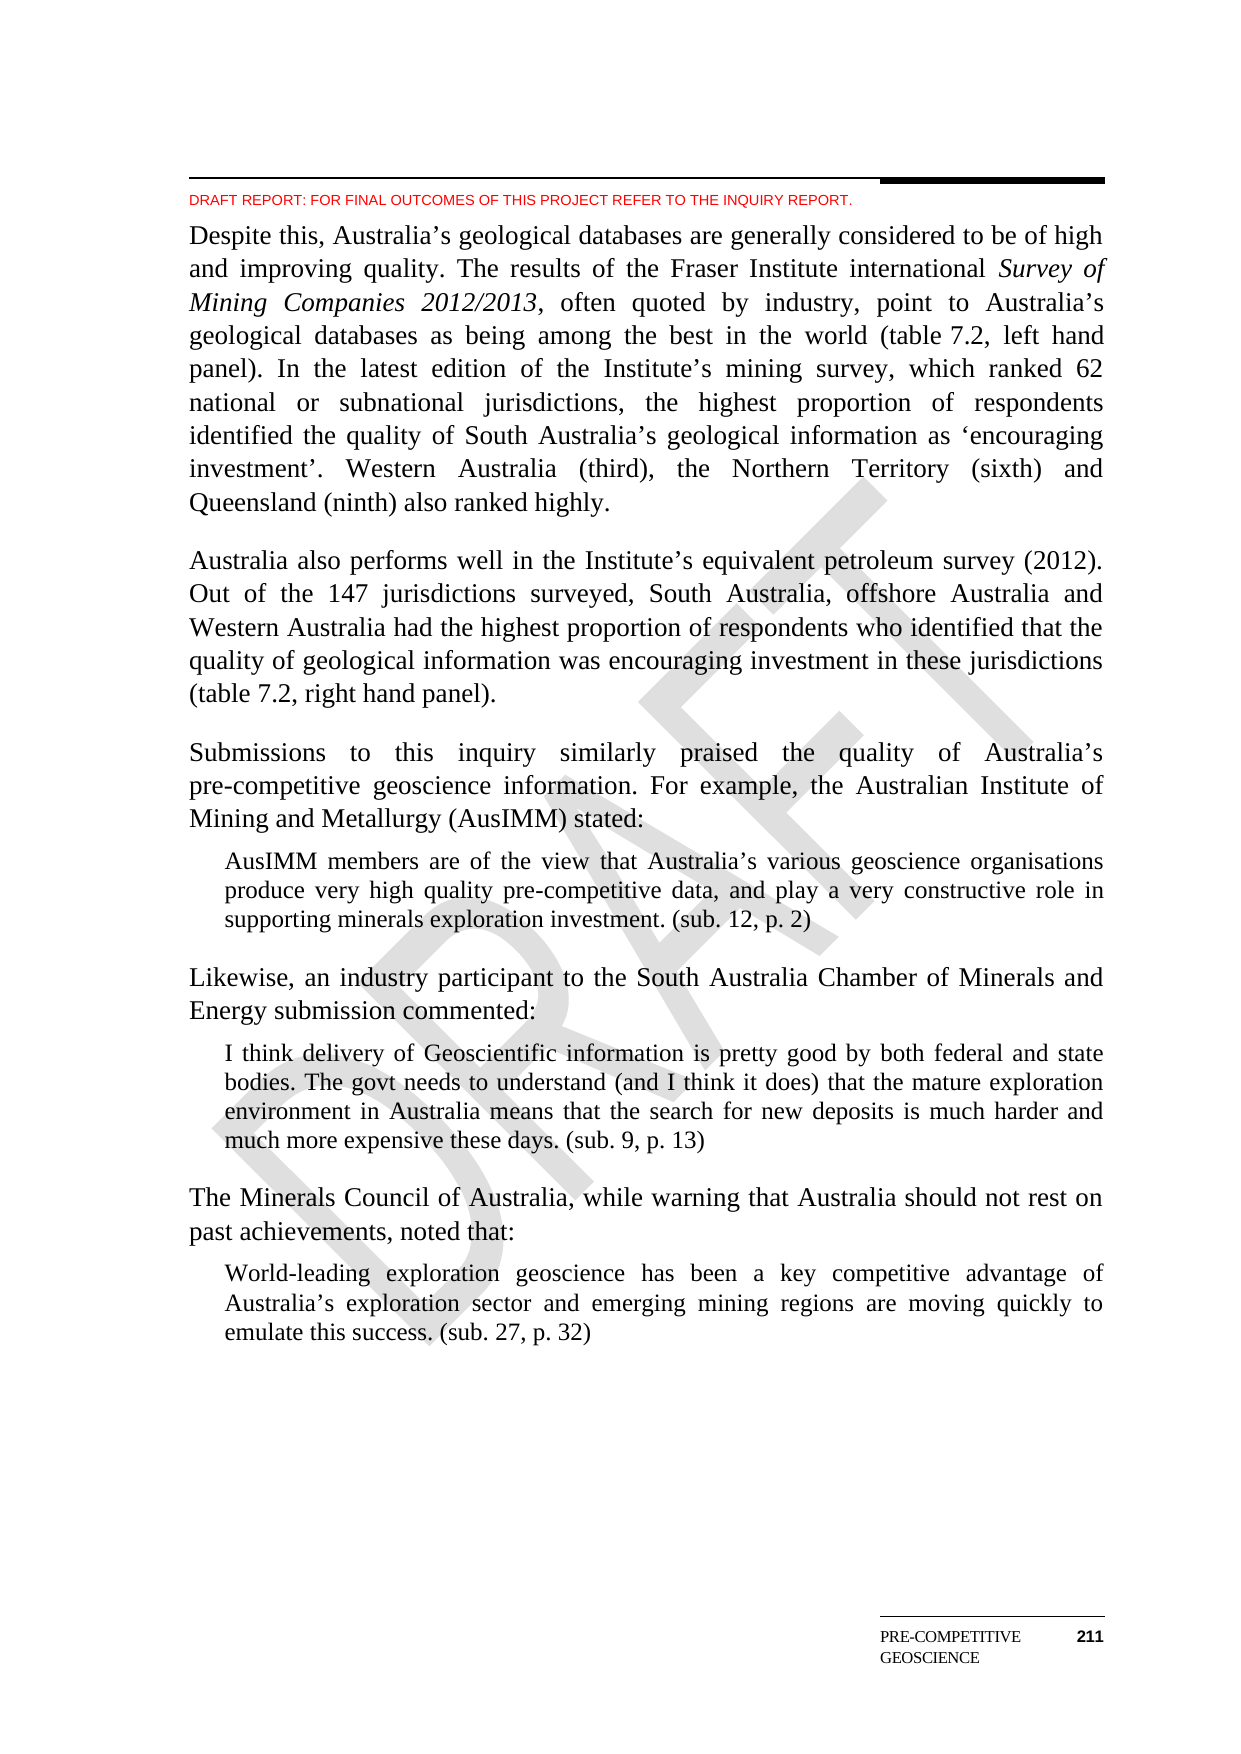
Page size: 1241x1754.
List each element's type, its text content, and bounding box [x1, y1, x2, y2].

text The Minerals Council of Australia, while warning that Australia should not rest on past achievements, noted that: [189, 1179, 1104, 1246]
text Likewise, an industry participant to the South Australia Chamber of Minerals and Energy submission commented: [189, 958, 1104, 1025]
text AusIMM members are of the view that Australia’s various geoscience organisations produce very high quality pre-competitive data, and play a very constructive role in supporting minerals exploration investment. (sub. 12, p. 2) [224, 846, 1104, 933]
text World-leading exploration geoscience has been a key competitive advantage of Australia’s exploration sector and emerging mining regions are moving quickly to emulate this success. (sub. 27, p. 32) [224, 1258, 1104, 1346]
text Australia also performs well in the Institute’s equivalent petroleum survey (2012). Out of the 147 jurisdictions surveyed, South Australia, offshore Australia and Western Australia had the highest proportion of respondents who identified that the quality of geological information was encouraging investment in these jurisdictions (table 7.2, right hand panel). [189, 542, 1104, 708]
text Submissions to this inquiry similarly praised the quality of Australia’s pre-competitive geoscience information. For example, the Australian Institute of Mining and Metallurgy (AusIMM) stated: [189, 733, 1104, 833]
text I think delivery of Geoscientific information is pretty good by both federal and state bodies. The govt needs to understand (and I think it does) that the mature exploration environment in Australia means that the search for new deposits is much harder and much more expensive these days. (sub. 9, p. 13) [224, 1038, 1104, 1154]
text Despite this, Australia’s geological databases are generally considered to be of high and improving quality. The results of the Fraser Institute international Survey of Mining Companies 2012/2013, often quoted by industry, point to Australia’s geological databases as being among the best in the world (table 7.2, left hand panel). In the latest edition of the Institute’s mining survey, which ranked 62 national or subnational jurisdictions, the highest proportion of respondents identified the quality of South Australia’s geological information as ‘encouraging investment’. Western Australia (third), the Northern Territory (sixth) and Queensland (ninth) also ranked highly. [189, 217, 1104, 517]
